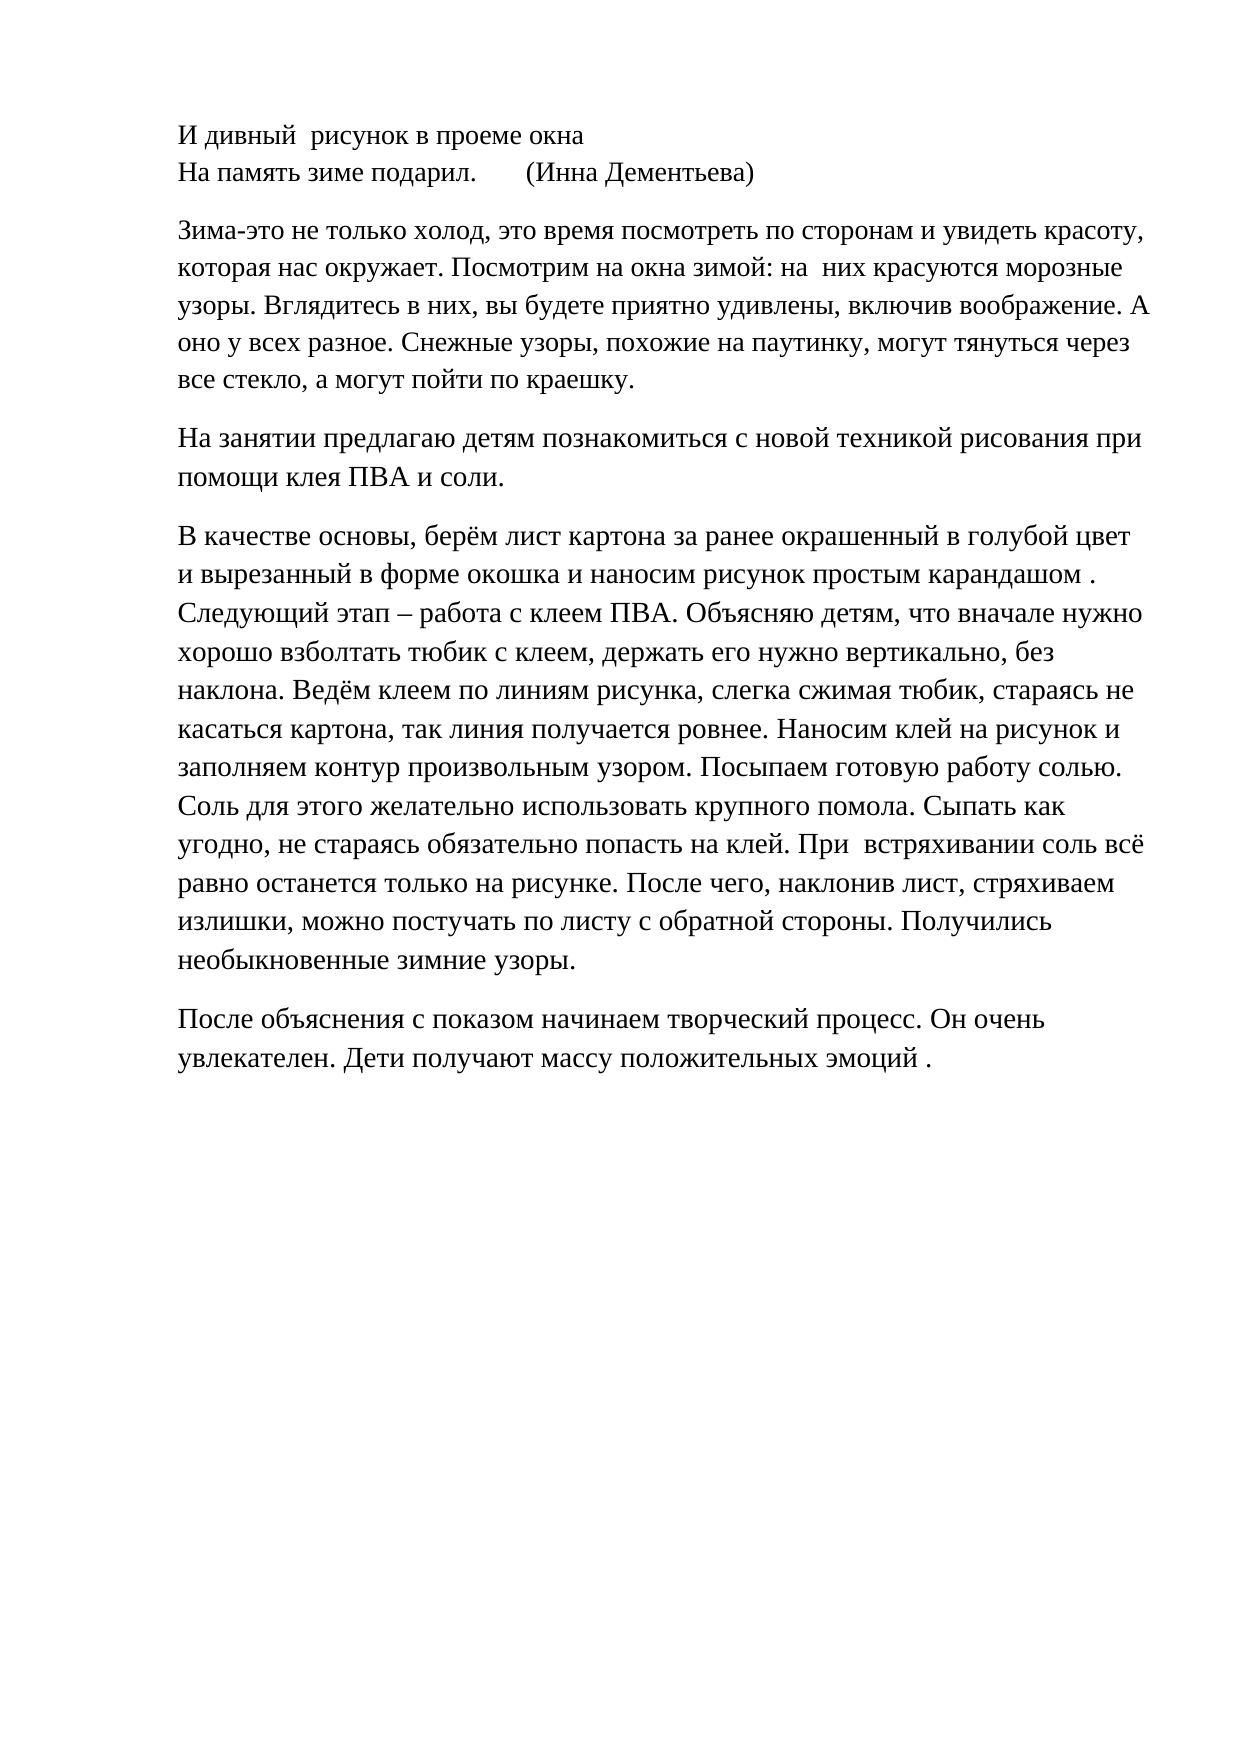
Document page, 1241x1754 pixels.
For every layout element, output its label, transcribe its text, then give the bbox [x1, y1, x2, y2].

text На занятии предлагаю детям познакомиться с новой техникой рисования при помощи клея ПВА и соли. [177, 420, 1152, 492]
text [177, 118, 1152, 188]
text После объяснения с показом начинаем творческий процесс. Он очень увлекателен. Дети получают массу положительных эмоций . [177, 1001, 1152, 1073]
text Зима-это не только холод, это время посмотреть по сторонам и увидеть красоту, которая нас окружает. Посмотрим на окна зимой: на них красуются морозные узоры. Вглядитесь в них, вы будете приятно удивлены, включив воображение. А оно у всех разное. Снежные узоры, похожие на паутинку, могут тянуться через все стекло, а могут пойти по краешку. [177, 213, 1152, 394]
text В качестве основы, берём лист картона за ранее окрашенный в голубой цвет и вырезанный в форме окошка и наносим рисунок простым карандашом . Следующий этап – работа с клеем ПВА. Объясняю детям, что вначале нужно хорошо взболтать тюбик с клеем, держать его нужно вертикально, без наклона. Ведём клеем по линиям рисунка, слегка сжимая тюбик, стараясь не касаться картона, так линия получается ровнее. Наносим клей на рисунок и заполняем контур произвольным узором. Посыпаем готовую работу солью. Соль для этого желательно использовать крупного помола. Сыпать как угодно, не стараясь обязательно попасть на клей. При встряхивании соль всё равно останется только на рисунке. После чего, наклонив лист, стряхиваем излишки, можно постучать по листу с обратной стороны. Получились необыкновенные зимние узоры. [177, 518, 1152, 976]
